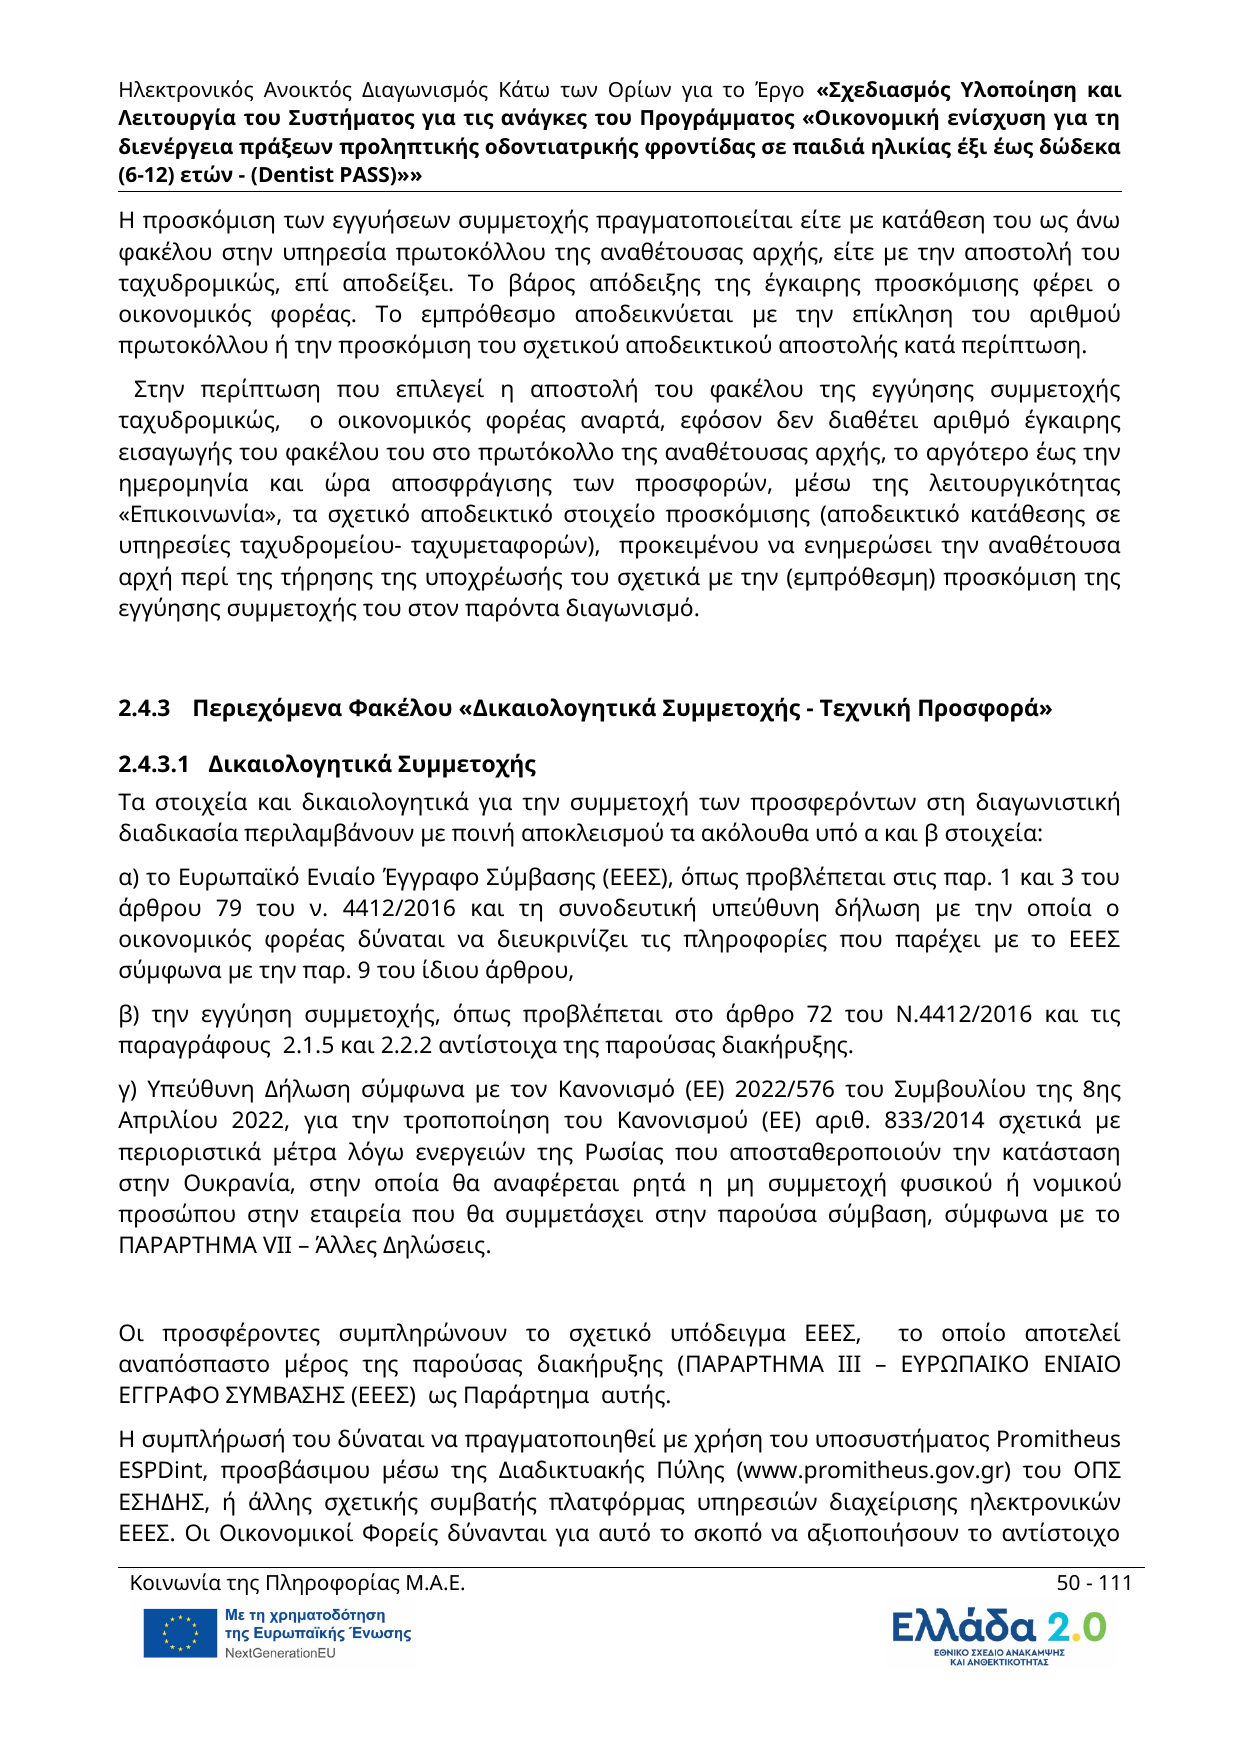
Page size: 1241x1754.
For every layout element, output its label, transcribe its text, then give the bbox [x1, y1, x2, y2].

text β) την εγγύηση συμμετοχής, όπως προβλέπεται στο άρθρο 72 του Ν.4412/2016 και τις παραγράφους ‎2.1.5 και ‎2.2.2 αντίστοιχα της παρούσας διακήρυξης. [118, 998, 1122, 1061]
subtitle Δικαιολογητικά Συμμετοχής [118, 748, 1122, 779]
subtitle Περιεχόμενα Φακέλου «Δικαιολογητικά Συμμετοχής - Τεχνική Προσφορά» [118, 692, 1122, 723]
text α) το Ευρωπαϊκό Ενιαίο Έγγραφο Σύμβασης (ΕΕΕΣ), όπως προβλέπεται στις παρ. 1 και 3 του άρθρου 79 του ν. 4412/2016 και τη συνοδευτική υπεύθυνη δήλωση με την οποία ο οικονομικός φορέας δύναται να διευκρινίζει τις πληροφορίες που παρέχει με το ΕΕΕΣ σύμφωνα με την παρ. 9 του ίδιου άρθρου, [118, 861, 1122, 986]
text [118, 1423, 1122, 1548]
text Τα στοιχεία και δικαιολογητικά για την συμμετοχή των προσφερόντων στη διαγωνιστική διαδικασία περιλαμβάνουν με ποινή αποκλεισμού τα ακόλουθα υπό α και β στοιχεία: [118, 786, 1122, 848]
text Οι προσφέροντες συμπληρώνουν το σχετικό υπόδειγμα ΕΕΕΣ, το οποίο αποτελεί αναπόσπαστο μέρος της παρούσας διακήρυξης (ΠΑΡΑΡΤΗΜΑ ΙΙI – ΕΥΡΩΠΑΙΚΟ ΕΝΙΑΙΟ ΕΓΓΡΑΦΟ ΣΥΜΒΑΣΗΣ (ΕΕΕΣ) ως Παράρτημα αυτής. [118, 1317, 1122, 1411]
text Στην περίπτωση που επιλεγεί η αποστολή του φακέλου της εγγύησης συμμετοχής ταχυδρομικώς, ο οικονομικός φορέας αναρτά, εφόσον δεν διαθέτει αριθμό έγκαιρης εισαγωγής του φακέλου του στο πρωτόκολλο της αναθέτουσας αρχής, το αργότερο έως την ημερομηνία και ώρα αποσφράγισης των προσφορών, μέσω της λειτουργικότητας «Επικοινωνία», τα σχετικό αποδεικτικό στοιχείο προσκόμισης (αποδεικτικό κατάθεσης σε υπηρεσίες ταχυδρομείου- ταχυμεταφορών), προκειμένου να ενημερώσει την αναθέτουσα αρχή περί της τήρησης της υποχρέωσής του σχετικά με την (εμπρόθεσμη) προσκόμιση της εγγύησης συμμετοχής του στον παρόντα διαγωνισμό. [118, 373, 1122, 623]
text Η προσκόμιση των εγγυήσεων συμμετοχής πραγματοποιείται είτε με κατάθεση του ως άνω φακέλου στην υπηρεσία πρωτοκόλλου της αναθέτουσας αρχής, είτε με την αποστολή του ταχυδρομικώς, επί αποδείξει. Το βάρος απόδειξης της έγκαιρης προσκόμισης φέρει ο οικονομικός φορέας. Το εμπρόθεσμο αποδεικνύεται με την επίκληση του αριθμού πρωτοκόλλου ή την προσκόμιση του σχετικού αποδεικτικού αποστολής κατά περίπτωση. [118, 204, 1122, 361]
text γ) Υπεύθυνη Δήλωση σύμφωνα με τον Κανονισμό (ΕΕ) 2022/576 του Συμβουλίου της 8ης Απριλίου 2022, για την τροποποίηση του Κανονισμού (ΕΕ) αριθ. 833/2014 σχετικά με περιοριστικά μέτρα λόγω ενεργειών της Ρωσίας που αποσταθεροποιούν την κατάσταση στην Ουκρανία, στην οποία θα αναφέρεται ρητά η μη συμμετοχή φυσικού ή νομικού προσώπου στην εταιρεία που θα συμμετάσχει στην παρούσα σύμβαση, σύμφωνα με το ΠΑΡΑΡΤΗΜΑ VIΙ – Άλλες Δηλώσεις. [118, 1073, 1122, 1261]
